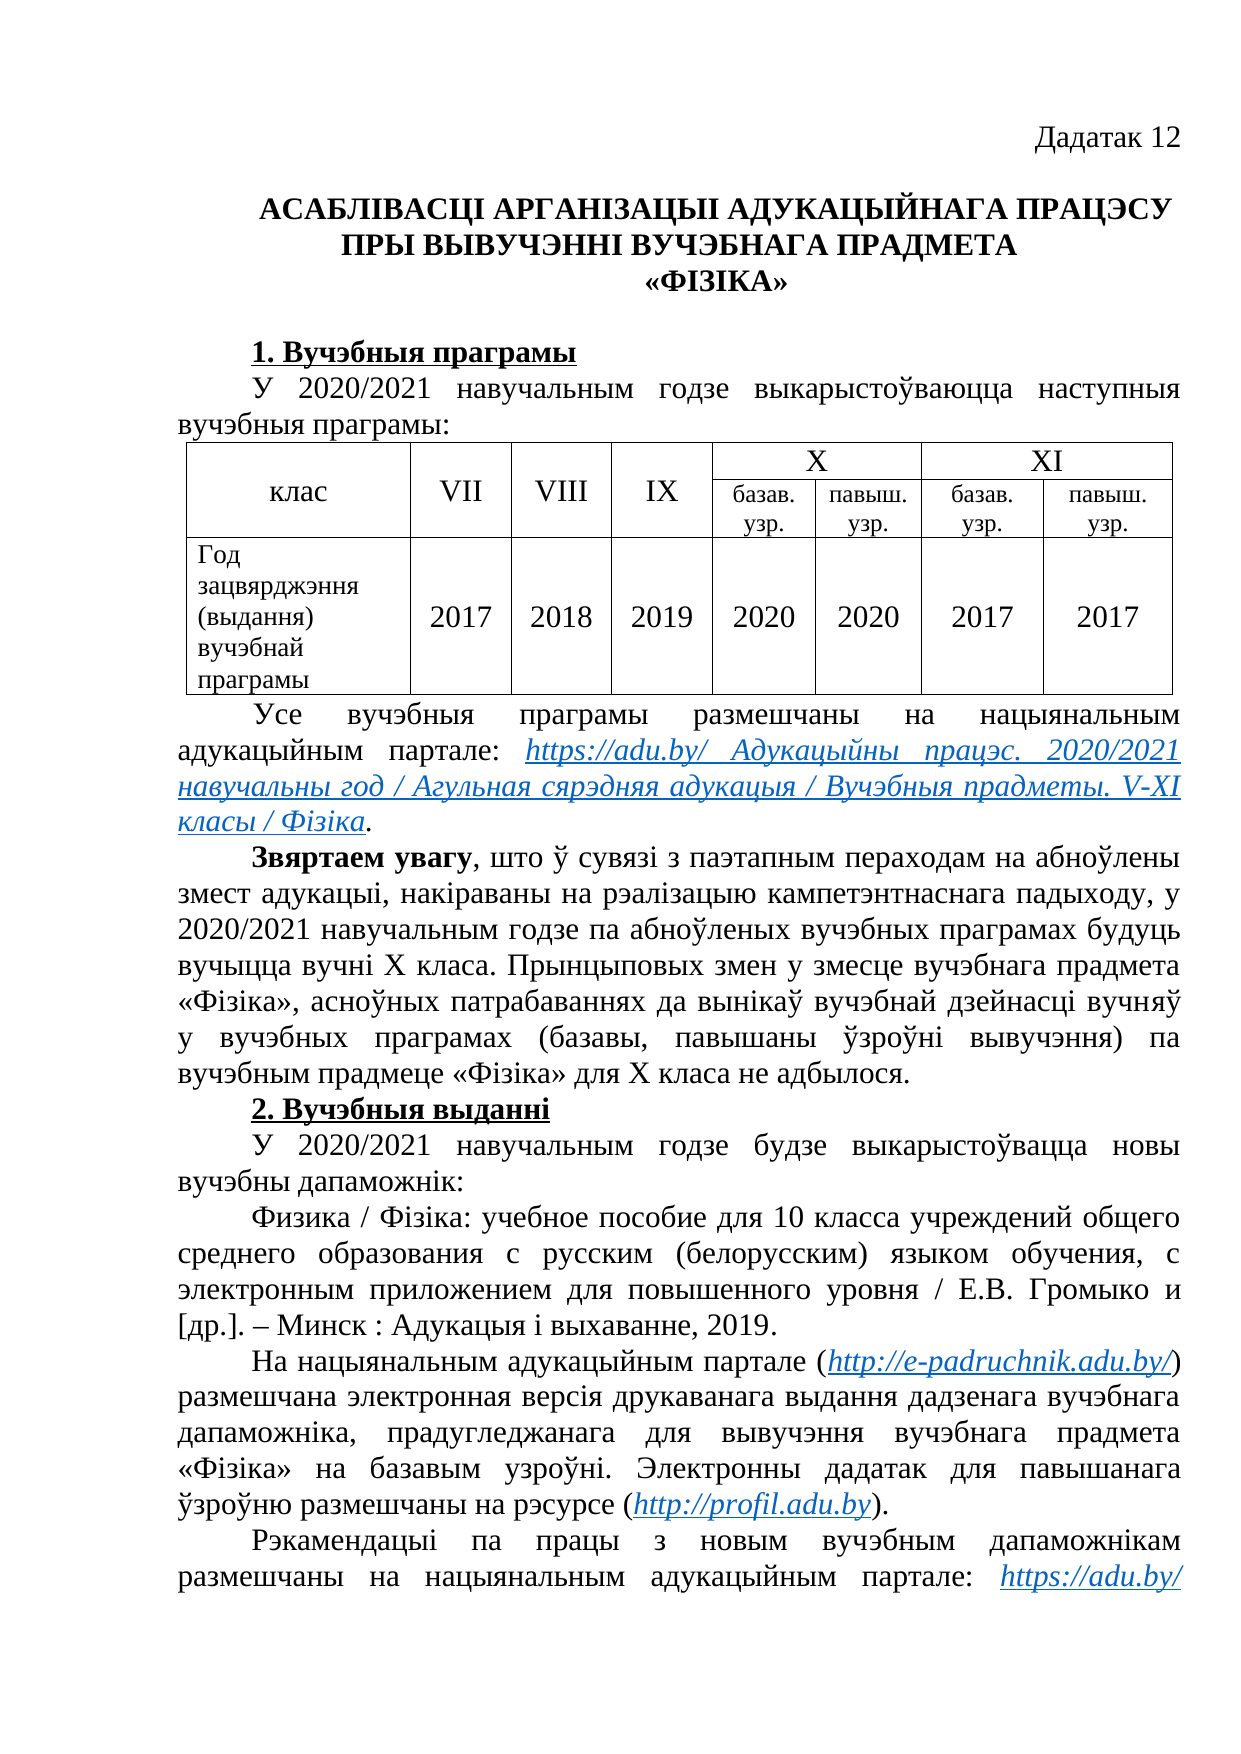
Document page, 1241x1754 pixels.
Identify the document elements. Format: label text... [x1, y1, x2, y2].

text Физика / Фізіка: учебное пособие для 10 класса учреждений общего среднего образования с русским (белорусским) языком обучения, с электронным приложением для повышенного уровня / Е.В. Громыко и [др.]. – Минск : Адукацыя і выхаванне, 2019. [177, 1198, 1181, 1342]
table_cell Год зацвярджэння (выдання) вучэбнай праграмы [187, 538, 410, 694]
table_cell 2017 [922, 538, 1043, 694]
table_header VIII [512, 443, 611, 537]
text У 2020/2021 навучальным годзе выкарыстоўваюцца наступныя вучэбныя праграмы: [177, 370, 1181, 442]
table_header Х [713, 443, 921, 478]
table_cell 2017 [1044, 538, 1172, 694]
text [177, 1521, 1181, 1593]
text «ФІЗІКА» [177, 262, 1181, 298]
table_cell 2020 [816, 538, 921, 694]
text Усе вучэбныя праграмы размешчаны на нацыянальным адукацыйным партале: https://adu.by/ Адукацыйны працэс. 2020/2021 навучальны год / Агульная сярэдняя адукацыя / Вучэбныя прадметы. V-XI класы / Фізіка. [177, 799, 1181, 839]
text 2. Вучэбныя выданні [177, 1090, 1181, 1126]
table_header клас [187, 443, 410, 537]
text Усе вучэбныя праграмы размешчаны на нацыянальным адукацыйным партале: https://adu.by/ Адукацыйны працэс. 2020/2021 навучальны год / Агульная сярэдняя адукацыя / Вучэбныя прадметы. V-XI класы / Фізіка. [177, 695, 1181, 798]
table_header XI [922, 443, 1172, 478]
table_header VII [411, 443, 511, 537]
text Звяртаем увагу, што ў сувязі з паэтапным пераходам на абноўлены змест адукацыі, накіраваны на рэалізацыю кампетэнтнаснага падыходу, у 2020/2021 навучальным годзе па абноўленых вучэбных праграмах будуць вучыцца вучні X класа. Прынцыповых змен у змесце вучэбнага прадмета «Фізіка», асноўных патрабаваннях да вынікаў вучэбнай дзейнасці вучняў у вучэбных праграмах (базавы, павышаны ўзроўні вывучэння) па вучэбным прадмеце «Фізіка» для X класа не адбылося. [177, 839, 1181, 1090]
table_header IX [612, 443, 712, 537]
text На нацыянальным адукацыйным партале (http://e-padruchnik.adu.by/) размешчана электронная версія друкаванага выдання дадзенага вучэбнага дапаможніка, прадугледжанага для вывучэння вучэбнага прадмета «Фізіка» на базавым узроўні. Электронны дадатак для павышанага ўзроўню размешчаны на рэсурсе (http://profil.adu.by). [177, 1342, 1181, 1521]
table_cell 2018 [512, 538, 611, 694]
table_cell 2017 [411, 538, 511, 694]
text Дадатак 12 [177, 118, 1181, 154]
table_cell 2020 [713, 538, 815, 694]
text У 2020/2021 навучальным годзе будзе выкарыстоўвацца новы вучэбны дапаможнік: [177, 1126, 1181, 1198]
table_cell павыш. узр. [1044, 480, 1172, 537]
table_cell базав. узр. [713, 480, 815, 537]
table_cell 2019 [612, 538, 712, 694]
text 1. Вучэбныя праграмы [177, 334, 1181, 370]
table_cell павыш. узр. [816, 480, 921, 537]
table_cell базав. узр. [922, 480, 1043, 537]
text АСАБЛІВАСЦІ АРГАНІЗАЦЫІ АДУКАЦЫЙНАГА ПРАЦЭСУ ПРЫ ВЫВУЧЭННІ ВУЧЭБНАГА ПРАДМЕТА [177, 190, 1181, 262]
